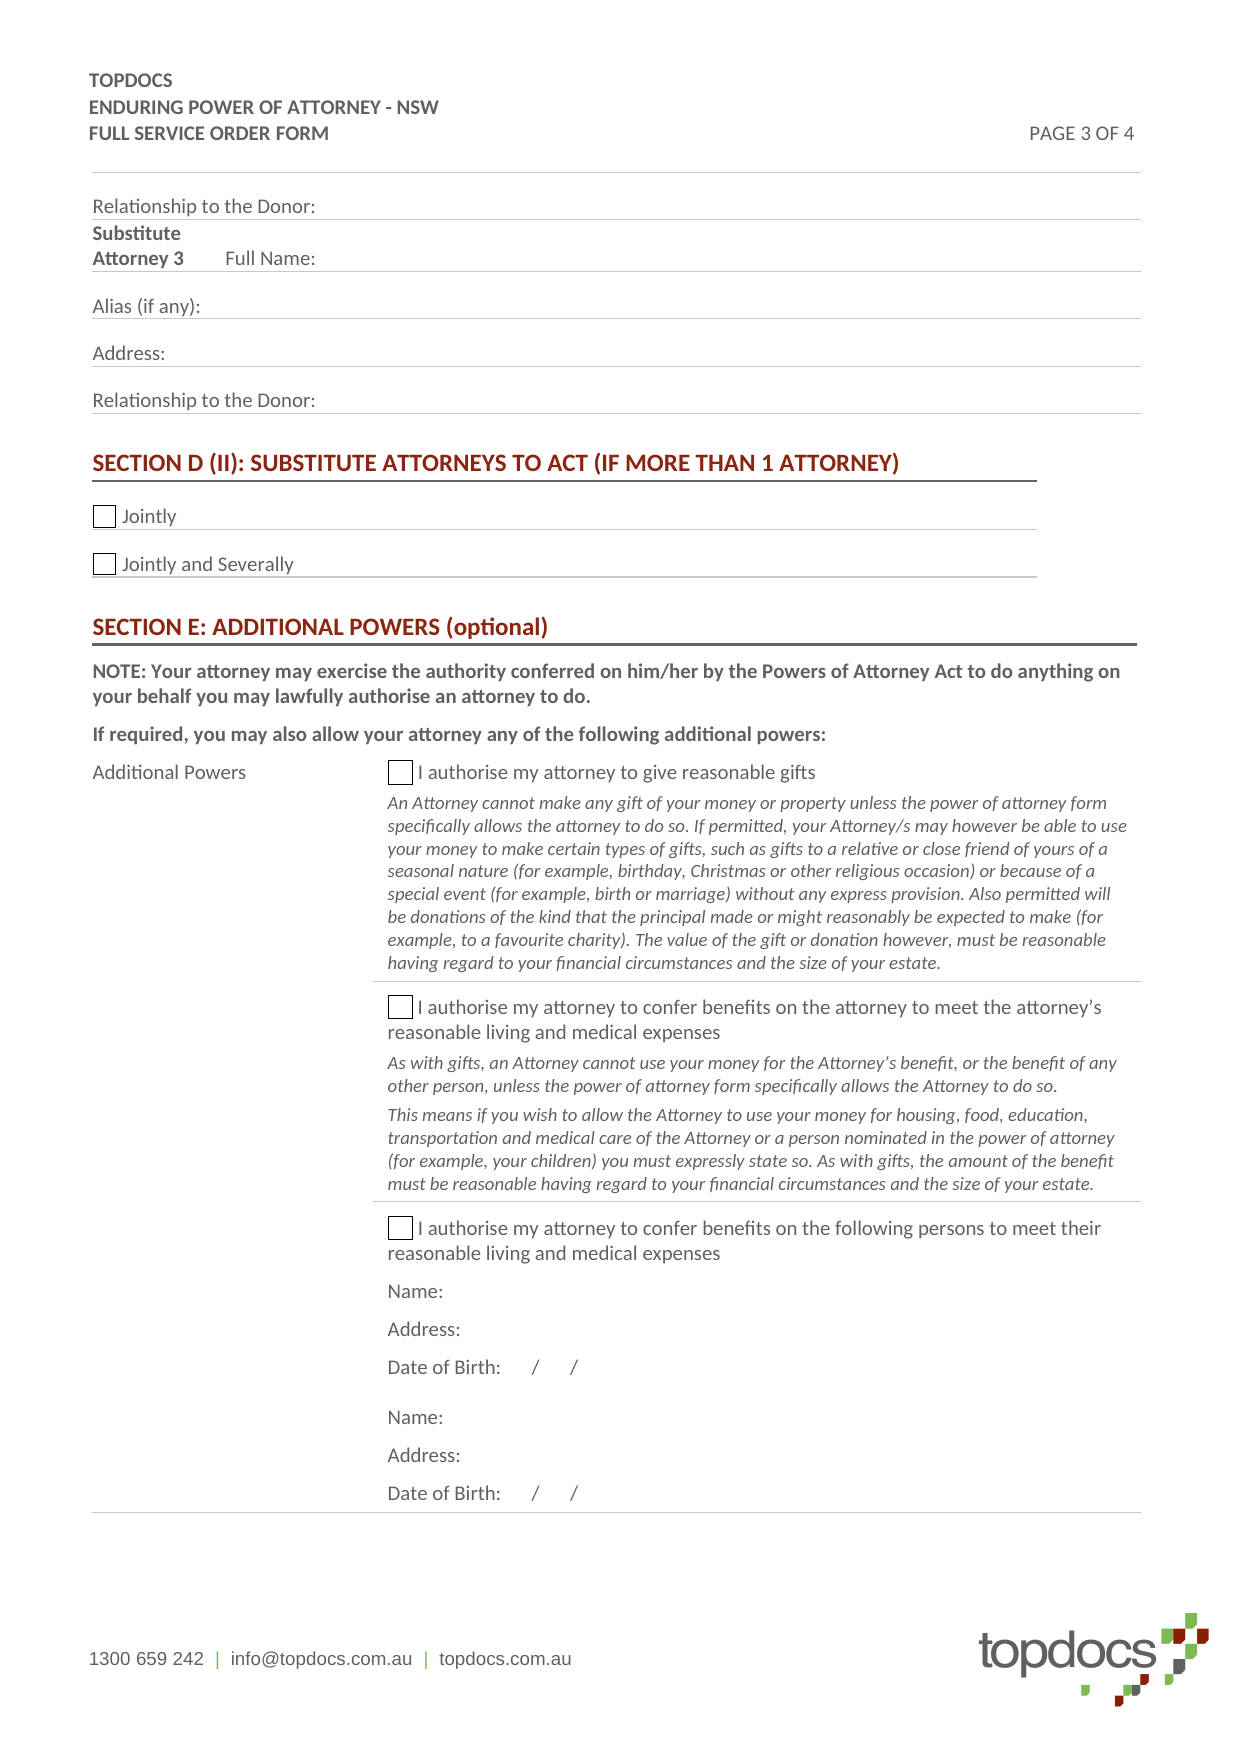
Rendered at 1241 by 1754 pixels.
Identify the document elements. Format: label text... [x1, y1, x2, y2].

table_cell Relationship to the Donor: [92, 367, 1141, 413]
table_cell Address: [92, 319, 1141, 366]
text If required, you may also allow your attorney any of the following additional powers: [92, 721, 1137, 747]
table_header I authorise my attorney to give reasonable gifts An Attorney cannot make any gift of your money or property unless the power of attorney form specifically allows the attorney to do so. If permitted, your Attorney/s may however be able to use your money to make certain types of gifts, such as gifts to a relative or close friend of yours of a seasonal nature (for example, birthday, Christmas or other religious occasion) or because of a special event (for example, birth or marriage) without any express provision. Also permitted will be donations of the kind that the principal made or might reasonably be expected to make (for example, to a favourite charity). The value of the gift or donation however, must be reasonable having regard to your financial circumstances and the size of your estate. [373, 747, 1141, 981]
text SECTION D (II): SUBSTITUTE ATTORNEYS TO ACT (IF MORE THAN 1 ATTORNEY) [92, 447, 1037, 480]
table_header Jointly [92, 482, 1037, 529]
table_cell Alias (if any): [92, 272, 1141, 318]
table_cell Full Name: [225, 220, 1141, 271]
picture [978, 1613, 1209, 1707]
table_cell Relationship to the Donor: [92, 173, 1141, 219]
table_header Additional Powers [92, 747, 373, 1512]
table_cell Jointly and Severally [92, 530, 1037, 576]
text SECTION E: ADDITIONAL POWERS (optional) [92, 611, 1137, 643]
text NOTE: Your attorney may exercise the authority conferred on him/her by the Powers of Attorney Act to do anything on your behalf you may lawfully authorise an attorney to do. [92, 658, 1137, 709]
table_cell I authorise my attorney to confer benefits on the following persons to meet their reasonable living and medical expenses Name: Address: Date of Birth: / / Name: Address: Date of Birth: / / [373, 1202, 1141, 1512]
table_cell Substitute Attorney 3 [92, 220, 225, 271]
table_cell I authorise my attorney to confer benefits on the attorney to meet the attorney’s reasonable living and medical expenses As with gifts, an Attorney cannot use your money for the Attorney’s benefit, or the benefit of any other person, unless the power of attorney form specifically allows the Attorney to do so. This means if you wish to allow the Attorney to use your money for housing, food, education, transportation and medical care of the Attorney or a person nominated in the power of attorney (for example, your children) you must expressly state so. As with gifts, the amount of the benefit must be reasonable having regard to your financial circumstances and the size of your estate. [373, 982, 1141, 1201]
